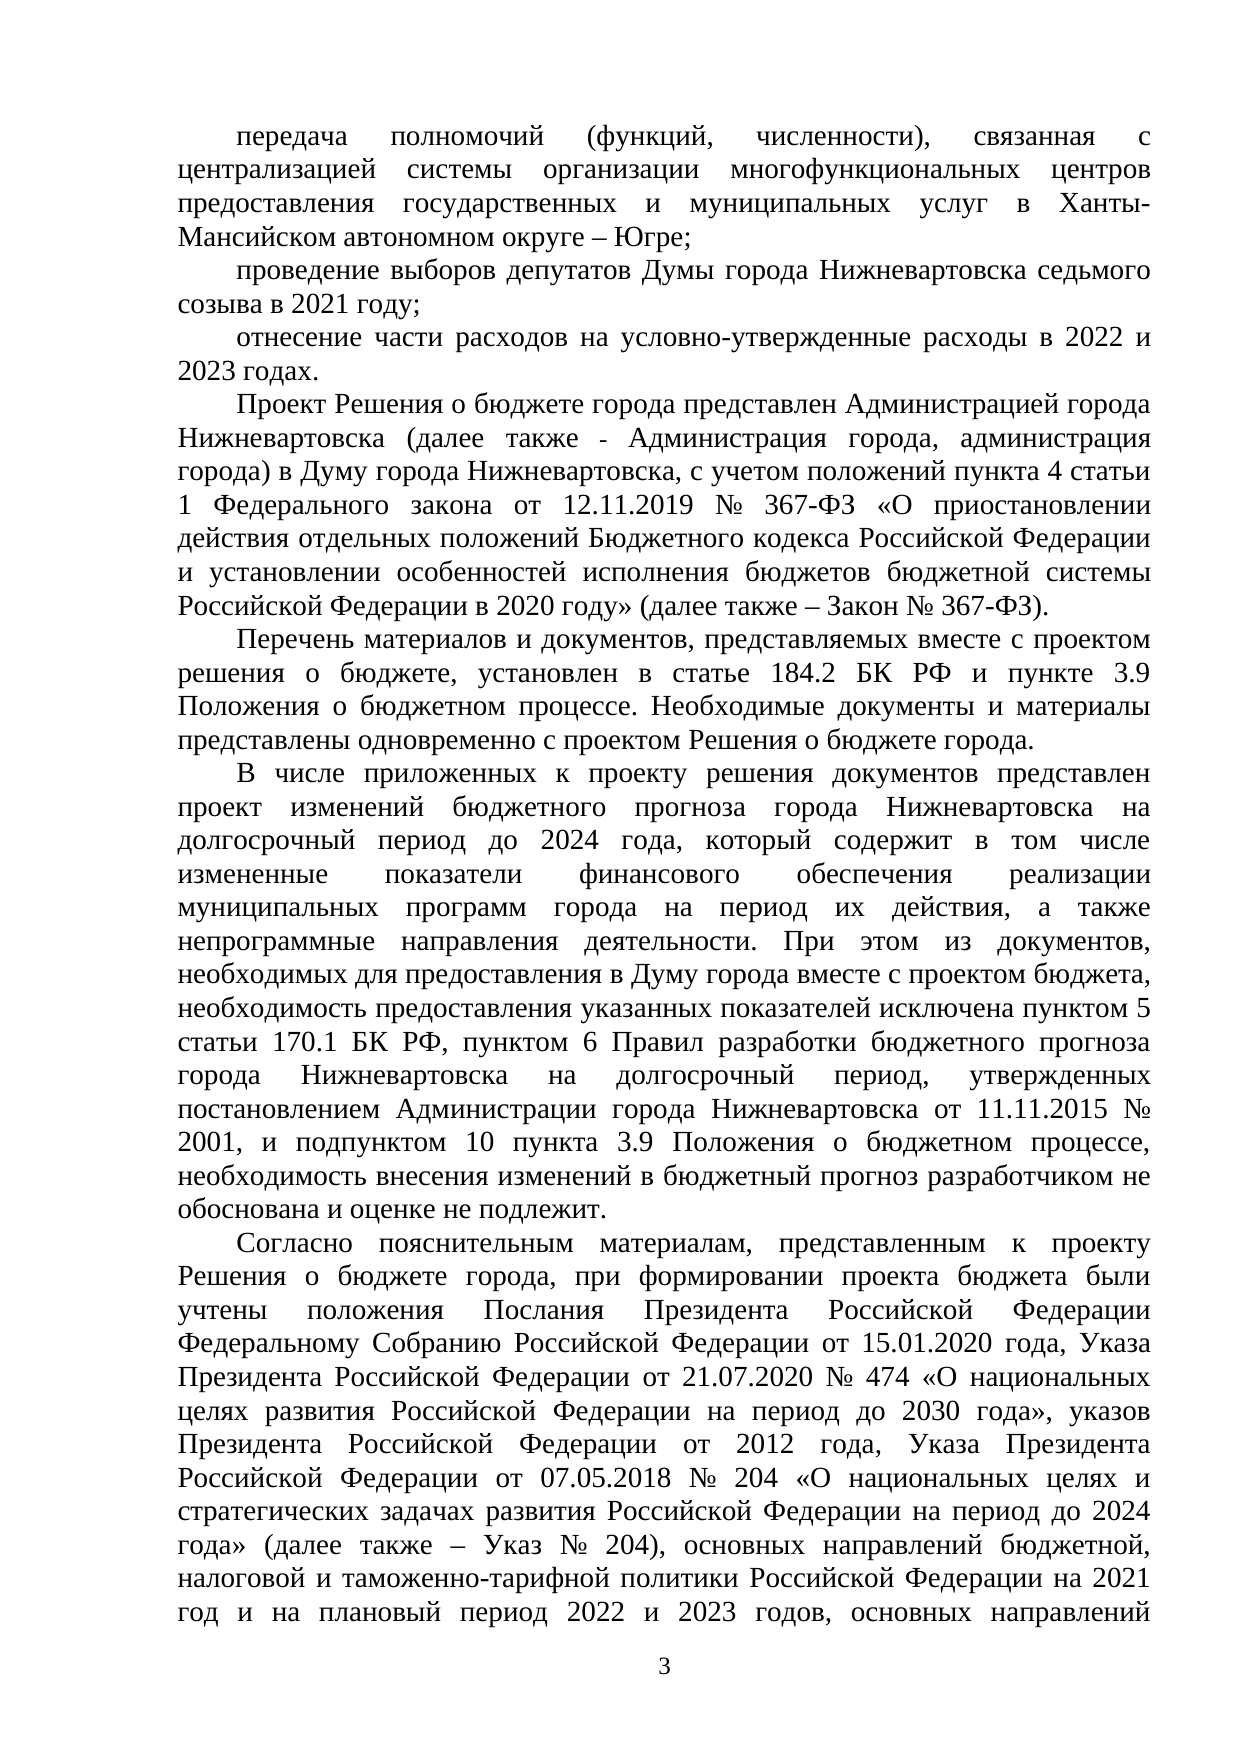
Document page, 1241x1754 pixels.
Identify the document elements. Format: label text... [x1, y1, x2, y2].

text В числе приложенных к проекту решения документов представлен проект изменений бюджетного прогноза города Нижневартовска на долгосрочный период до 2024 года, который содержит в том числе измененные показатели финансового обеспечения реализации муниципальных программ города на период их действия, а также непрограммные направления деятельности. При этом из документов, необходимых для предоставления в Думу города вместе с проектом бюджета, необходимость предоставления указанных показателей исключена пунктом 5 статьи 170.1 БК РФ, пунктом 6 Правил разработки бюджетного прогноза города Нижневартовска на долгосрочный период, утвержденных постановлением Администрации города Нижневартовска от 11.11.2015 № 2001, и подпунктом 10 пункта 3.9 Положения о бюджетном процессе, необходимость внесения изменений в бюджетный прогноз разработчиком не обоснована и оценке не подлежит. [177, 755, 1152, 1225]
text Перечень материалов и документов, представляемых вместе с проектом решения о бюджете, установлен в статье 184.2 БК РФ и пункте 3.9 Положения о бюджетном процессе. Необходимые документы и материалы представлены одновременно с проектом Решения о бюджете города. [177, 621, 1152, 755]
text Проект Решения о бюджете города представлен Администрацией города Нижневартовска (далее также - Администрация города, администрация города) в Думу города Нижневартовска, с учетом положений пункта 4 статьи 1 Федерального закона от 12.11.2019 № 367-ФЗ «О приостановлении действия отдельных положений Бюджетного кодекса Российской Федерации и установлении особенностей исполнения бюджетов бюджетной системы Российской Федерации в 2020 году» (далее также – Закон № 367-ФЗ). [177, 386, 1152, 621]
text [177, 1225, 1152, 1627]
text передача полномочий (функций, численности), связанная с централизацией системы организации многофункциональных центров предоставления государственных и муниципальных услуг в Ханты-Мансийском автономном округе – Югре; [177, 118, 1152, 252]
text проведение выборов депутатов Думы города Нижневартовска седьмого созыва в 2021 году; [177, 252, 1152, 319]
text отнесение части расходов на условно-утвержденные расходы в 2022 и 2023 годах. [177, 319, 1152, 386]
